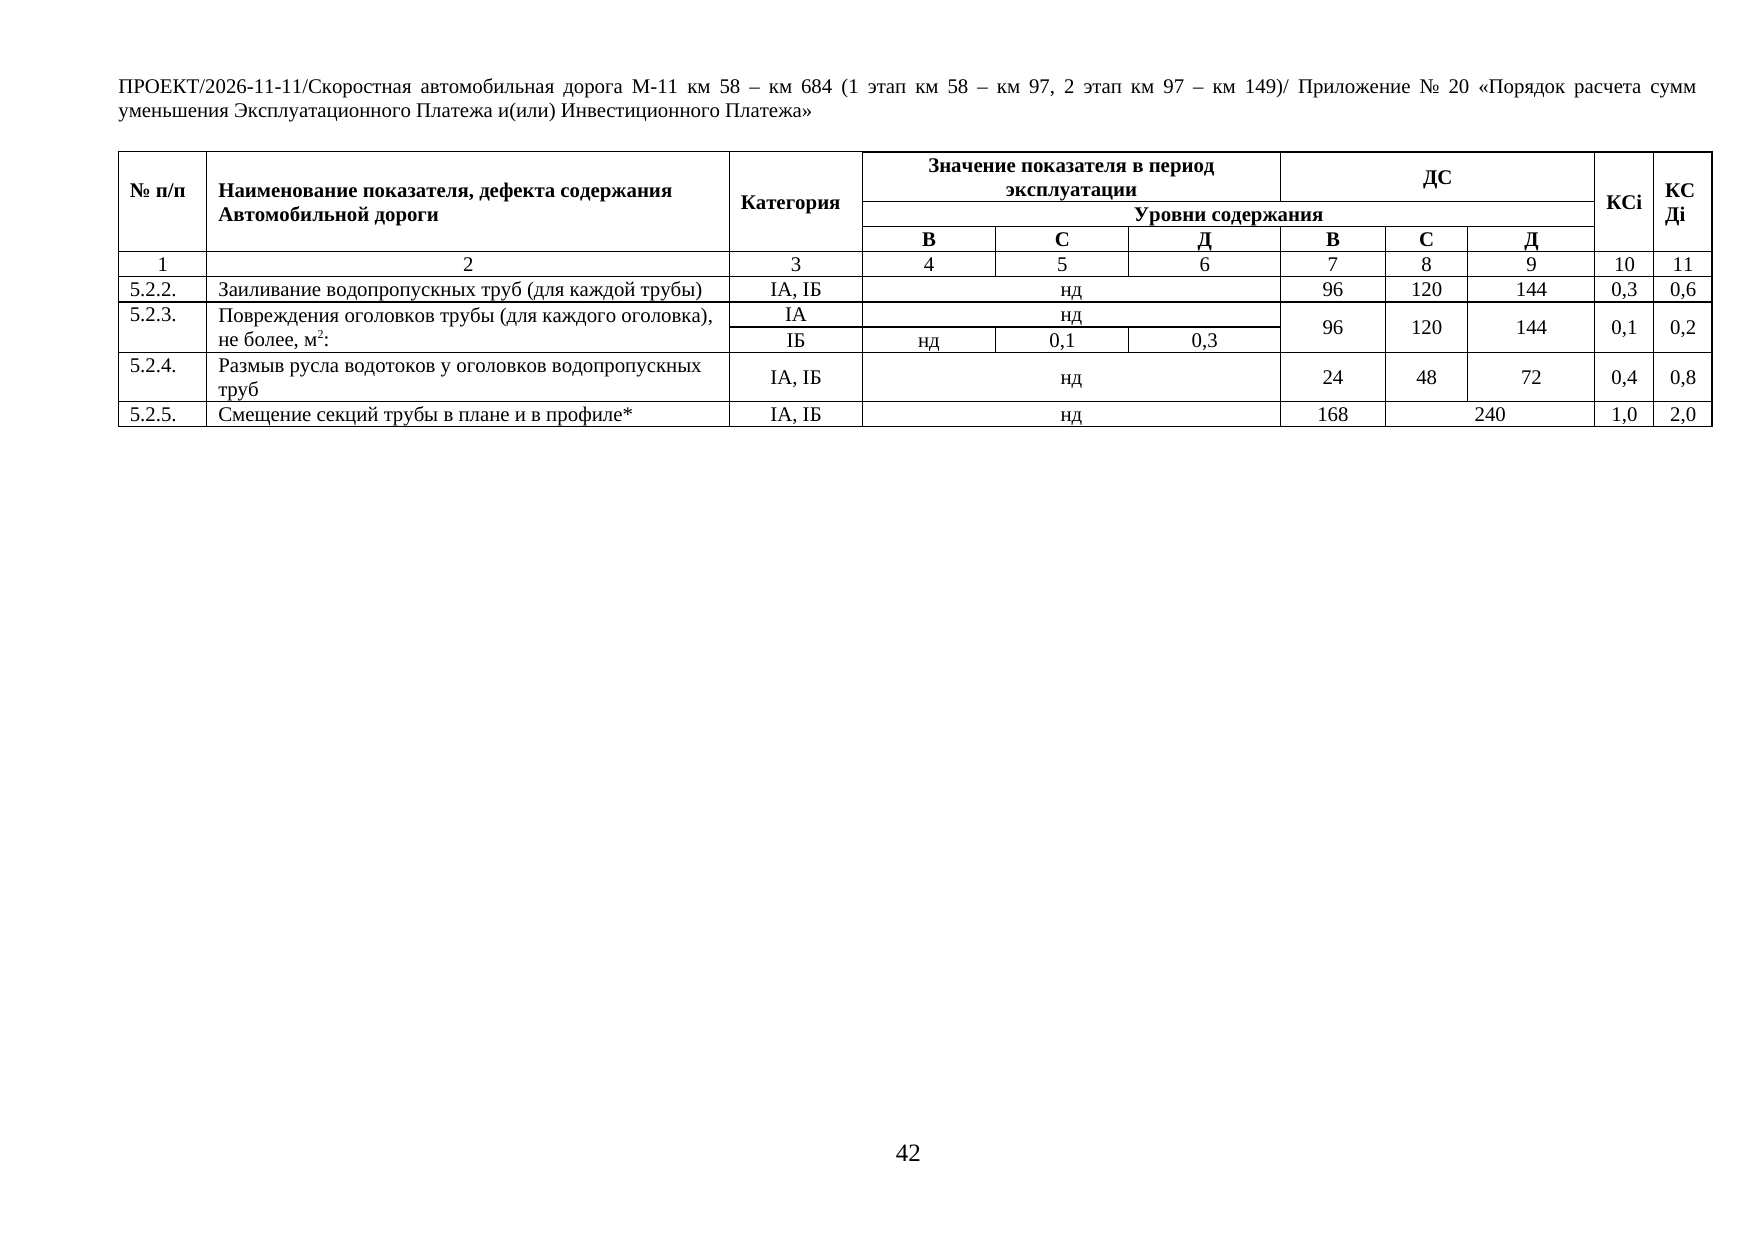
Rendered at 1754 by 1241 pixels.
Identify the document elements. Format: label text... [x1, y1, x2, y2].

table_header Значение показателя в период эксплуатации [863, 153, 1280, 201]
table_cell 48 [1386, 353, 1467, 401]
table_cell Размыв русла водотоков у оголовков водопропускных труб [207, 353, 729, 401]
table_header КСДi [1654, 153, 1711, 251]
table_cell 11 [1654, 252, 1711, 276]
table_header Наименование показателя, дефекта содержания Автомобильной дороги [207, 152, 729, 251]
table_cell В [863, 227, 995, 251]
table_cell нд [863, 353, 1280, 401]
table_cell нд [863, 328, 995, 352]
table_header Категория [730, 152, 862, 251]
table_cell 0,4 [1595, 353, 1653, 401]
table_header № п/п [119, 152, 206, 251]
table_cell IБ [730, 328, 862, 352]
table_cell 96 [1281, 303, 1385, 352]
table_cell Заиливание водопропускных труб (для каждой трубы) [207, 277, 729, 301]
table_cell 1,0 [1595, 402, 1653, 426]
table_cell 6 [1129, 252, 1280, 276]
table_cell 240 [1386, 402, 1594, 426]
table_cell 0,2 [1654, 303, 1711, 352]
table_cell 2,0 [1654, 402, 1711, 426]
table_cell 0,3 [1129, 328, 1280, 352]
table_cell 8 [1386, 252, 1467, 276]
table_cell Уровни содержания [863, 202, 1594, 226]
table_cell 144 [1468, 277, 1594, 301]
table_cell 7 [1281, 252, 1385, 276]
table_cell нд [863, 402, 1280, 426]
table_cell 5.2.3. [119, 303, 206, 352]
table_cell 9 [1468, 252, 1594, 276]
table_header ДС [1281, 153, 1594, 201]
table_cell С [996, 227, 1128, 251]
table_cell В [1281, 227, 1385, 251]
table_cell 5 [996, 252, 1128, 276]
table_cell 96 [1281, 277, 1385, 301]
table_cell 120 [1386, 303, 1467, 352]
table_cell 120 [1386, 277, 1467, 301]
table_cell 0,8 [1654, 353, 1711, 401]
table_cell 3 [730, 252, 862, 276]
table_cell 0,1 [996, 328, 1128, 352]
table_cell 4 [863, 252, 995, 276]
table_cell IA [730, 303, 862, 326]
table_cell Д [1129, 227, 1280, 251]
table_cell нд [863, 303, 1280, 326]
table_cell IA, IБ [730, 402, 862, 426]
table_cell 0,1 [1595, 303, 1653, 352]
table_cell 24 [1281, 353, 1385, 401]
table_cell 5.2.4. [119, 353, 206, 401]
table_cell 0,6 [1654, 277, 1711, 301]
table_cell Д [1468, 227, 1594, 251]
table_cell 10 [1595, 252, 1653, 276]
table_cell 5.2.5. [119, 402, 206, 426]
table_cell 168 [1281, 402, 1385, 426]
table_cell нд [863, 277, 1280, 301]
table_cell Смещение секций трубы в плане и в профиле* [207, 402, 729, 426]
table_cell 1 [119, 252, 206, 276]
table_cell С [1386, 227, 1467, 251]
table_cell IA, IБ [730, 277, 862, 301]
table_header КСi [1595, 153, 1653, 251]
table_cell IA, IБ [730, 353, 862, 401]
table_cell 72 [1468, 353, 1594, 401]
table_cell 5.2.2. [119, 277, 206, 301]
table_cell 0,3 [1595, 277, 1653, 301]
table_cell Повреждения оголовков трубы (для каждого оголовка), не более, м2: [207, 303, 729, 352]
table_cell 2 [207, 252, 729, 276]
table_cell 144 [1468, 303, 1594, 352]
